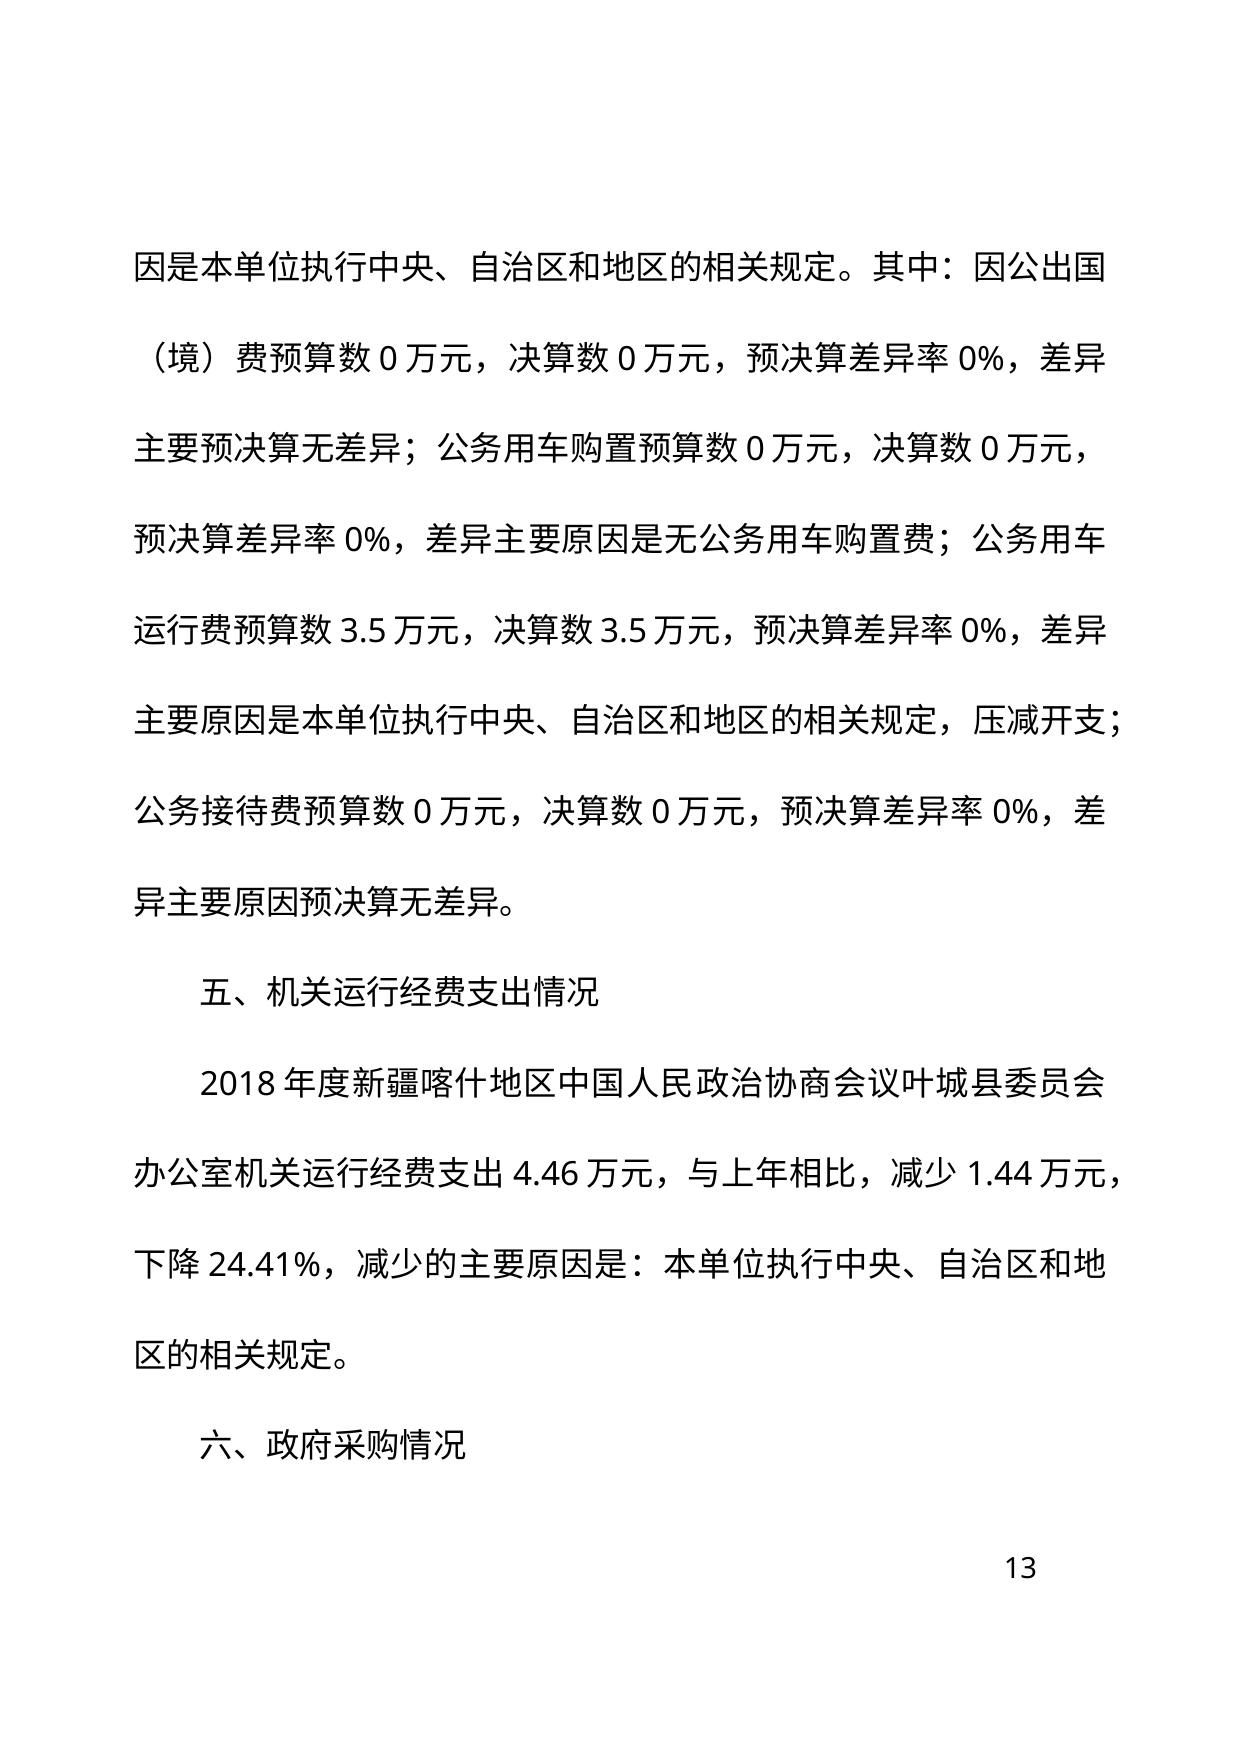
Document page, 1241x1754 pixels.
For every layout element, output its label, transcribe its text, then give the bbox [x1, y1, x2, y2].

text 六、政府采购情况 [133, 1398, 1107, 1489]
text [133, 220, 1107, 945]
text 2018年度新疆喀什地区中国人民政治协商会议叶城县委员会办公室机关运行经费支出4.46万元，与上年相比，减少1.44万元，下降24.41%，减少的主要原因是：本单位执行中央、自治区和地区的相关规定。 [133, 1036, 1107, 1398]
text 五、机关运行经费支出情况 [133, 945, 1107, 1036]
